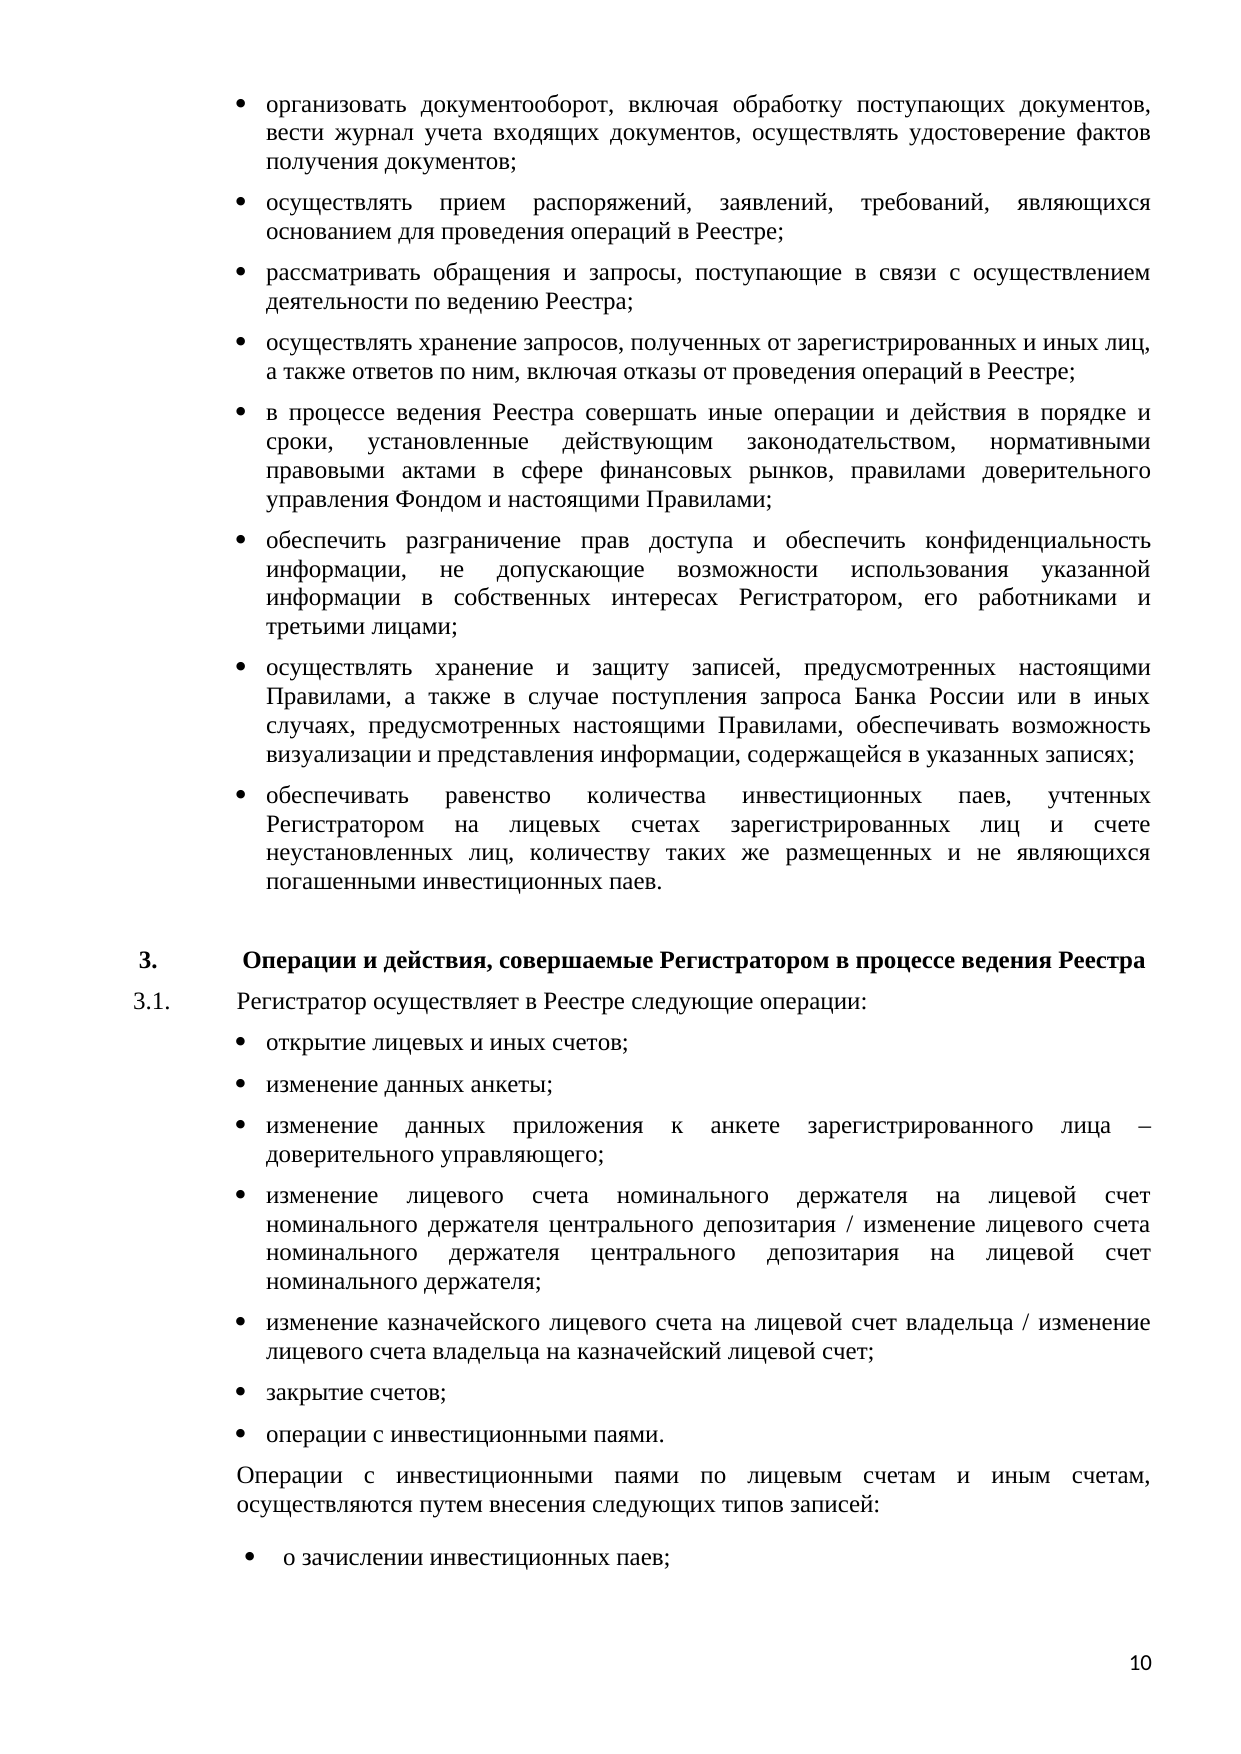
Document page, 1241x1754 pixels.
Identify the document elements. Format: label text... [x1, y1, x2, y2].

list изменение казначейского лицевого счета на лицевой счет владельца / изменение лицевого счета владельца на казначейский лицевой счет; [236, 1307, 1152, 1365]
list Регистратор осуществляет в Реестре следующие операции: [133, 986, 1152, 1015]
list в процессе ведения Реестра совершать иные операции и действия в порядке и сроки, установленные действующим законодательством, нормативными правовыми актами в сфере финансовых рынков, правилами доверительного управления Фондом и настоящими Правилами; [236, 397, 1152, 512]
list обеспечить разграничение прав доступа и обеспечить конфиденциальность информации, не допускающие возможности использования указанной информации в собственных интересах Регистратором, его работниками и третьими лицами; [236, 525, 1152, 640]
list о зачислении инвестиционных паев; [245, 1542, 1152, 1571]
list осуществлять хранение запросов, полученных от зарегистрированных и иных лиц, а также ответов по ним, включая отказы от проведения операций в Реестре; [236, 327, 1152, 385]
list изменение данных приложения к анкете зарегистрированного лица – доверительного управляющего; [236, 1110, 1152, 1167]
text Операции с инвестиционными паями по лицевым счетам и иным счетам, осуществляются путем внесения следующих типов записей: [236, 1460, 1152, 1517]
list изменение данных анкеты; [236, 1069, 1152, 1097]
list организовать документооборот, включая обработку поступающих документов, вести журнал учета входящих документов, осуществлять удостоверение фактов получения документов; [236, 89, 1152, 175]
list осуществлять хранение и защиту записей, предусмотренных настоящими Правилами, а также в случае поступления запроса Банка России или в иных случаях, предусмотренных настоящими Правилами, обеспечивать возможность визуализации и представления информации, содержащейся в указанных записях; [236, 652, 1152, 767]
list обеспечивать равенство количества инвестиционных паев, учтенных Регистратором на лицевых счетах зарегистрированных лиц и счете неустановленных лиц, количеству таких же размещенных и не являющихся погашенными инвестиционных паев. [236, 780, 1152, 895]
list осуществлять прием распоряжений, заявлений, требований, являющихся основанием для проведения операций в Реестре; [236, 187, 1152, 245]
list открытие лицевых и иных счетов; [236, 1027, 1152, 1056]
list изменение лицевого счета номинального держателя на лицевой счет номинального держателя центрального депозитария / изменение лицевого счета номинального держателя центрального депозитария на лицевой счет номинального держателя; [236, 1180, 1152, 1295]
list закрытие счетов; [236, 1377, 1152, 1406]
subtitle Операции и действия, совершаемые Регистратором в процессе ведения Реестра [133, 945, 1152, 974]
list рассматривать обращения и запросы, поступающие в связи с осуществлением деятельности по ведению Реестра; [236, 257, 1152, 315]
list операции с инвестиционными паями. [236, 1419, 1152, 1447]
